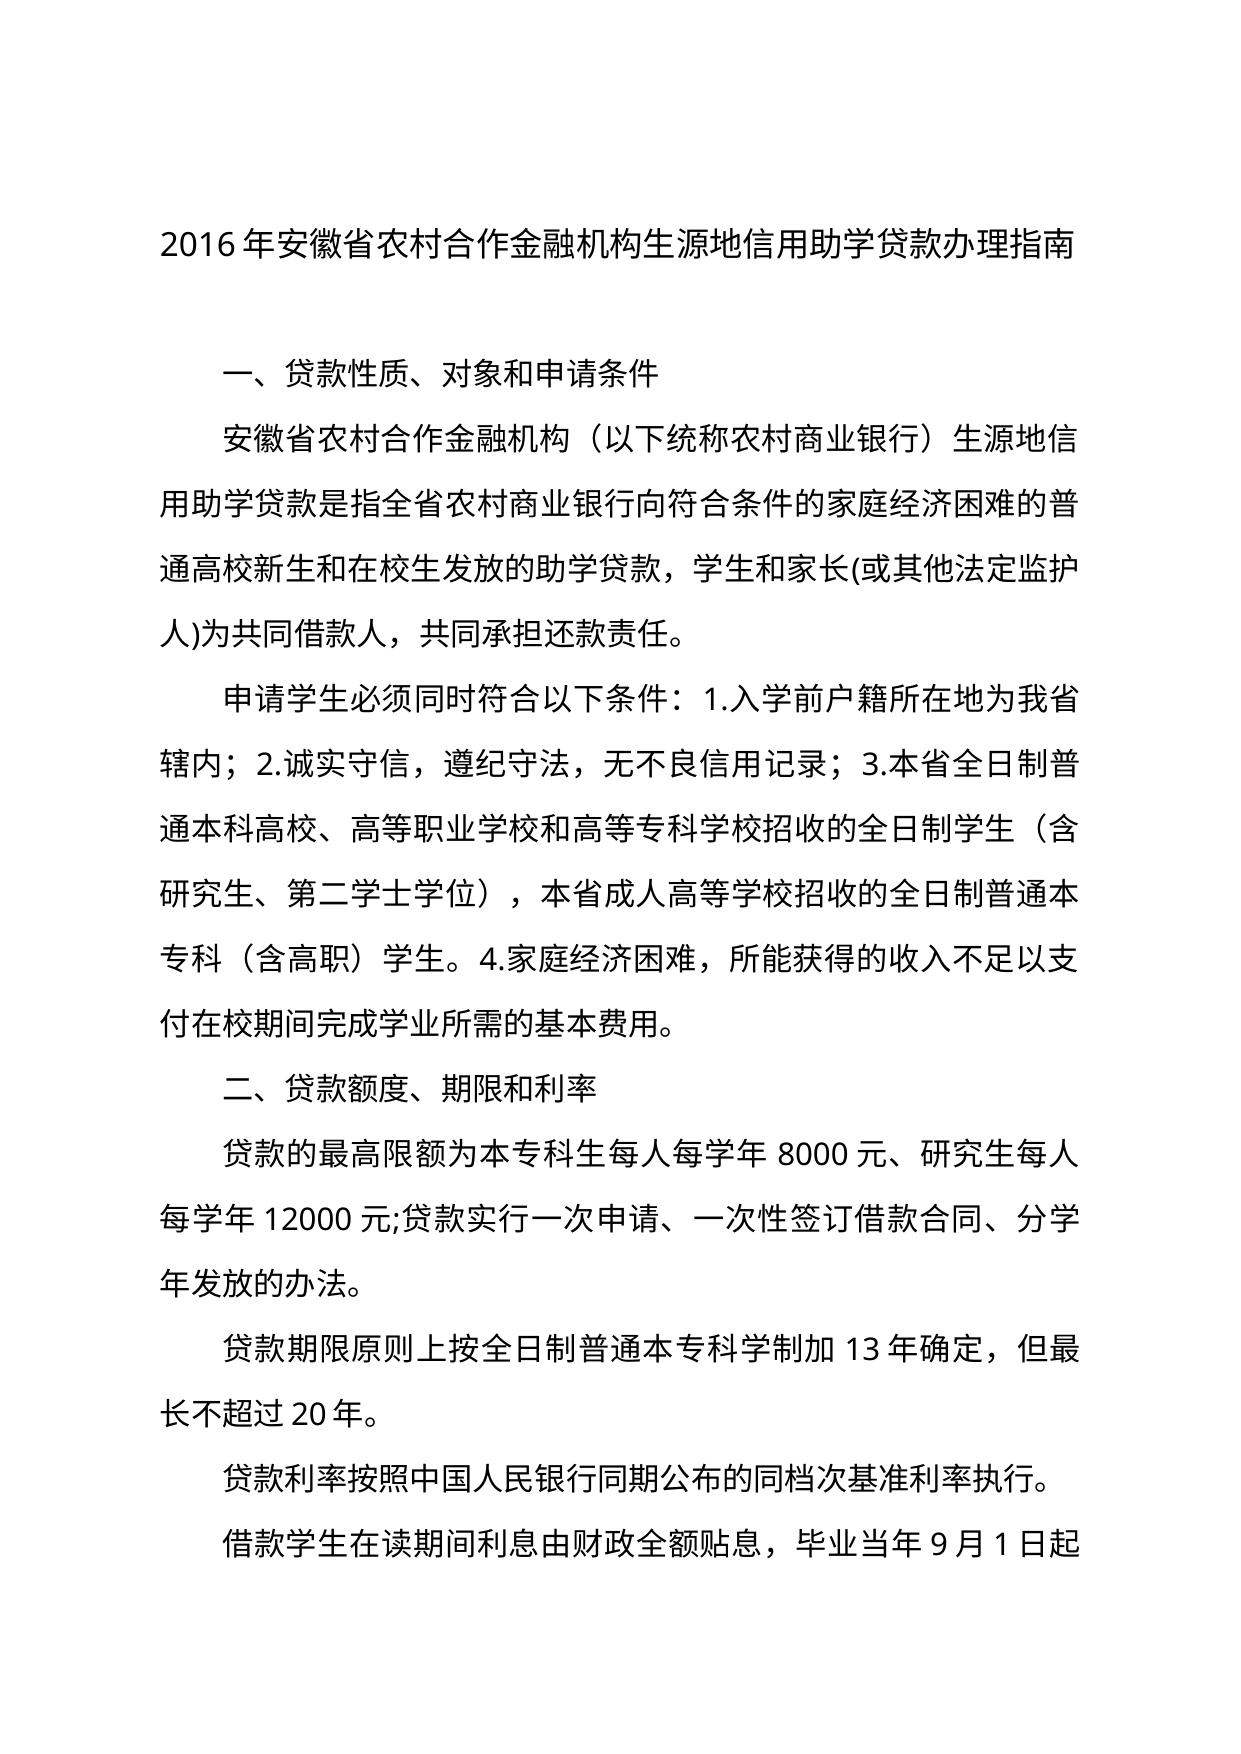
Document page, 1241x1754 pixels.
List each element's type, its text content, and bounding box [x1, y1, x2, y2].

text 贷款期限原则上按全日制普通本专科学制加13年确定，但最长不超过20年。 [159, 1314, 1081, 1444]
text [159, 1509, 1081, 1574]
text 贷款利率按照中国人民银行同期公布的同档次基准利率执行。 [159, 1444, 1081, 1509]
text 二、贷款额度、期限和利率 [159, 1054, 1081, 1119]
text 安徽省农村合作金融机构（以下统称农村商业银行）生源地信用助学贷款是指全省农村商业银行向符合条件的家庭经济困难的普通高校新生和在校生发放的助学贷款，学生和家长(或其他法定监护人)为共同借款人，共同承担还款责任。 [159, 404, 1081, 664]
text 贷款的最高限额为本专科生每人每学年8000元、研究生每人每学年12000元;贷款实行一次申请、一次性签订借款合同、分学年发放的办法。 [159, 1119, 1081, 1314]
text 申请学生必须同时符合以下条件：1.入学前户籍所在地为我省辖内；2.诚实守信，遵纪守法，无不良信用记录；3.本省全日制普通本科高校、高等职业学校和高等专科学校招收的全日制学生（含研究生、第二学士学位），本省成人高等学校招收的全日制普通本专科（含高职）学生。4.家庭经济困难，所能获得的收入不足以支付在校期间完成学业所需的基本费用。 [159, 664, 1081, 1054]
text 2016年安徽省农村合作金融机构生源地信用助学贷款办理指南 [159, 209, 1081, 274]
text 一、贷款性质、对象和申请条件 [159, 339, 1081, 404]
